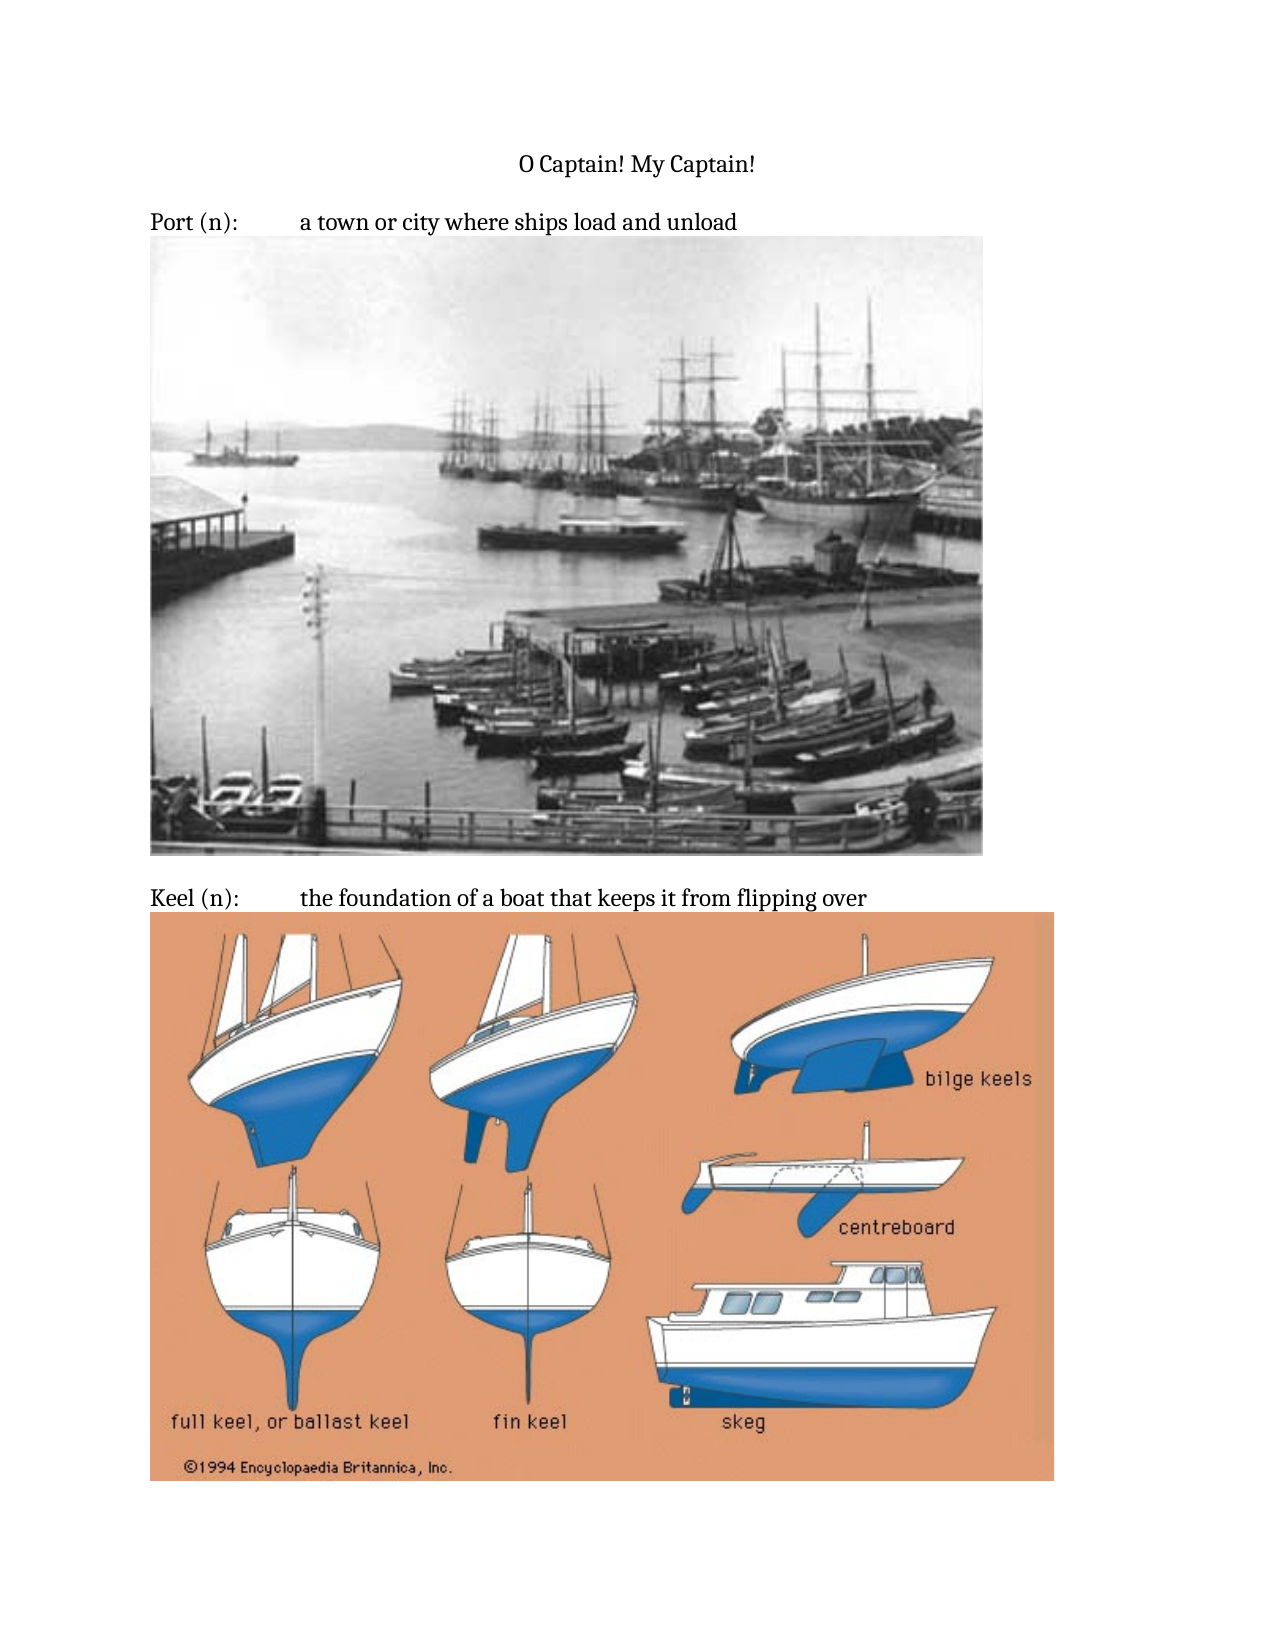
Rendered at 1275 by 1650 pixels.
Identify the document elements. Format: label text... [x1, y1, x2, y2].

picture [150, 236, 983, 856]
text Keel (n): the foundation of a boat that keeps it from flipping over [150, 884, 1125, 913]
text Port (n): a town or city where ships load and unload [150, 207, 1125, 236]
picture [150, 912, 1055, 1481]
text O Captain! My Captain! [150, 150, 1125, 179]
